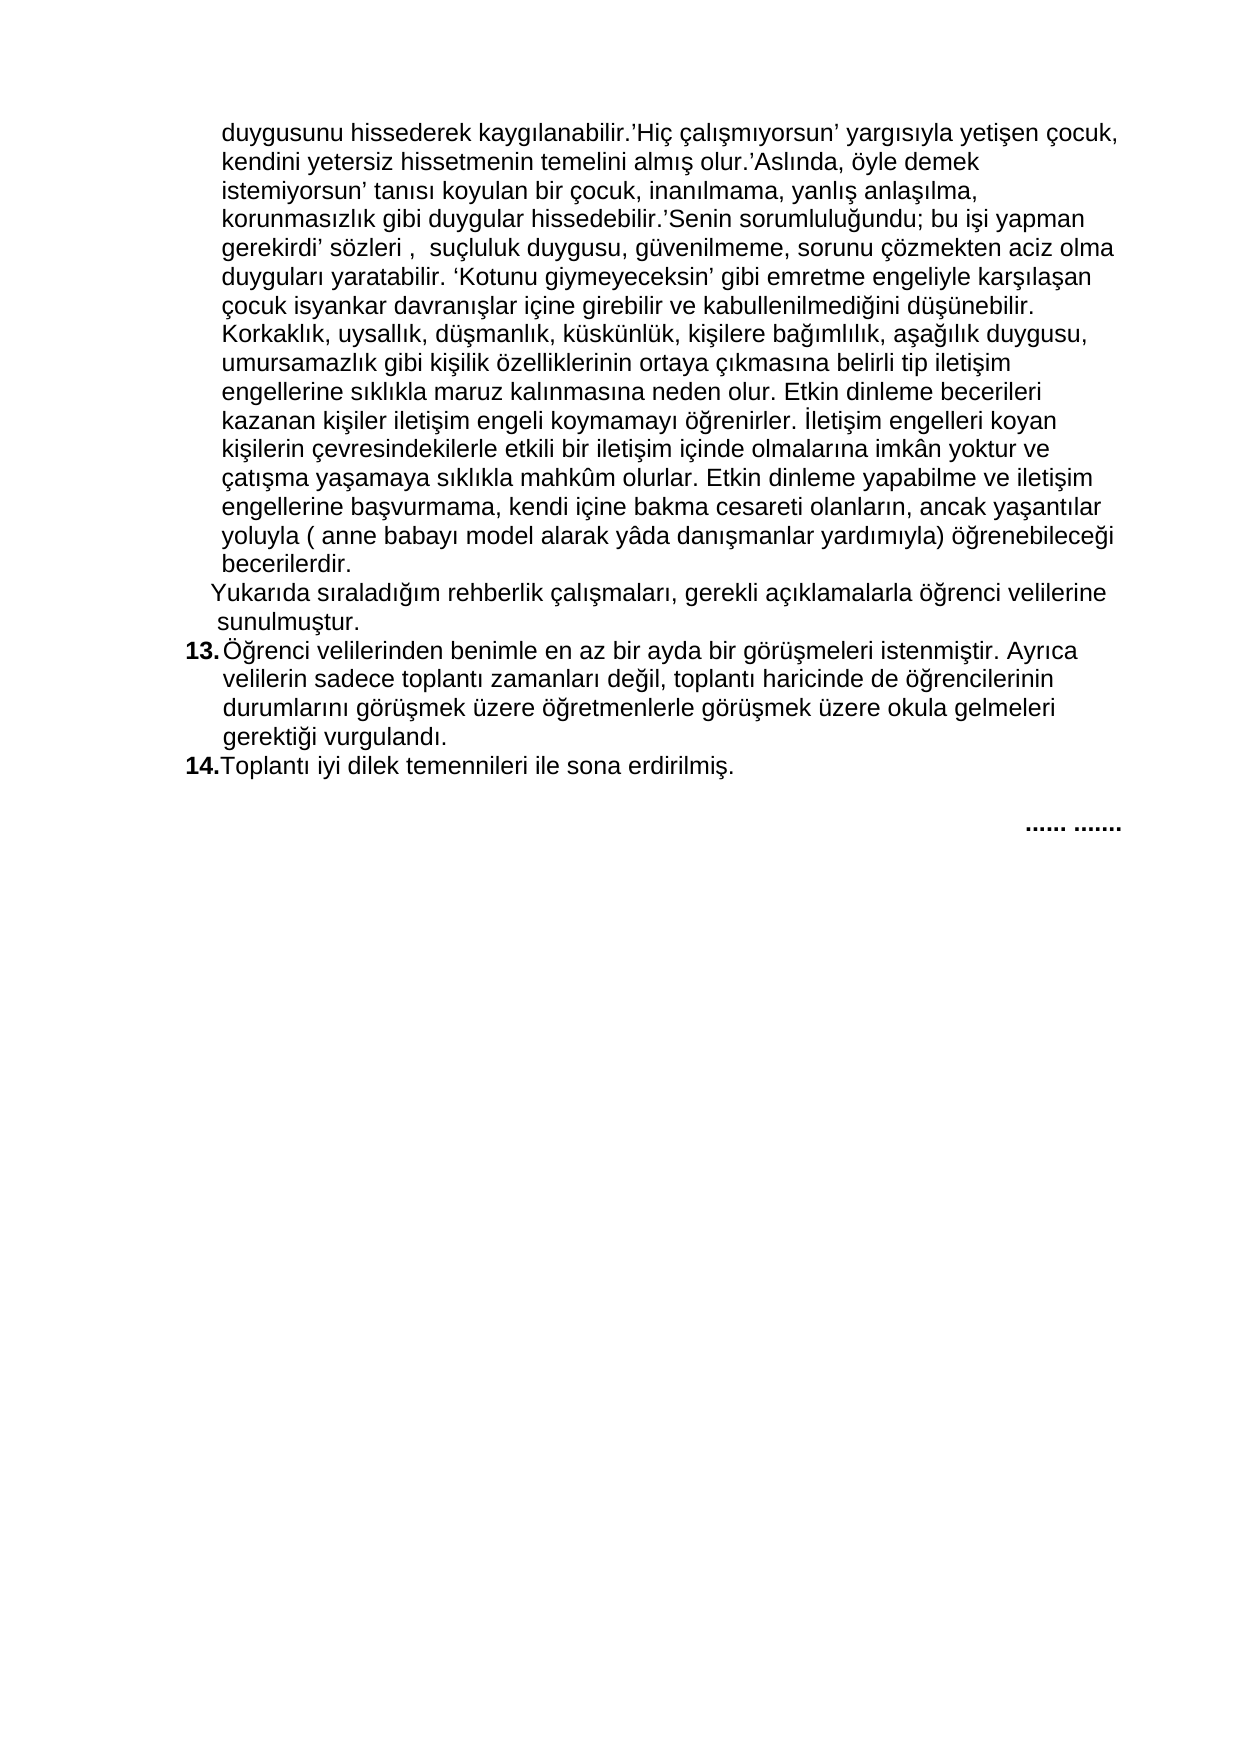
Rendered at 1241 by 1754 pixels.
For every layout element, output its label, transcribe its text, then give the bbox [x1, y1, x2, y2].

text Yukarıda sıraladığım rehberlik çalışmaları, gerekli açıklamalarla öğrenci velilerine [148, 578, 1122, 607]
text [221, 118, 1122, 578]
text sunulmuştur. [148, 607, 1122, 636]
text ...... ....... [811, 808, 1122, 837]
text 14.Toplantı iyi dilek temennileri ile sona erdirilmiş. [185, 751, 1122, 779]
list Öğrenci velilerinden benimle en az bir ayda bir görüşmeleri istenmiştir. Ayrıca velilerin sadece toplantı zamanları değil, toplantı haricinde de öğrencilerinin durumlarını görüşmek üzere öğretmenlerle görüşmek üzere okula gelmeleri gerektiği vurgulandı. [185, 636, 1122, 751]
